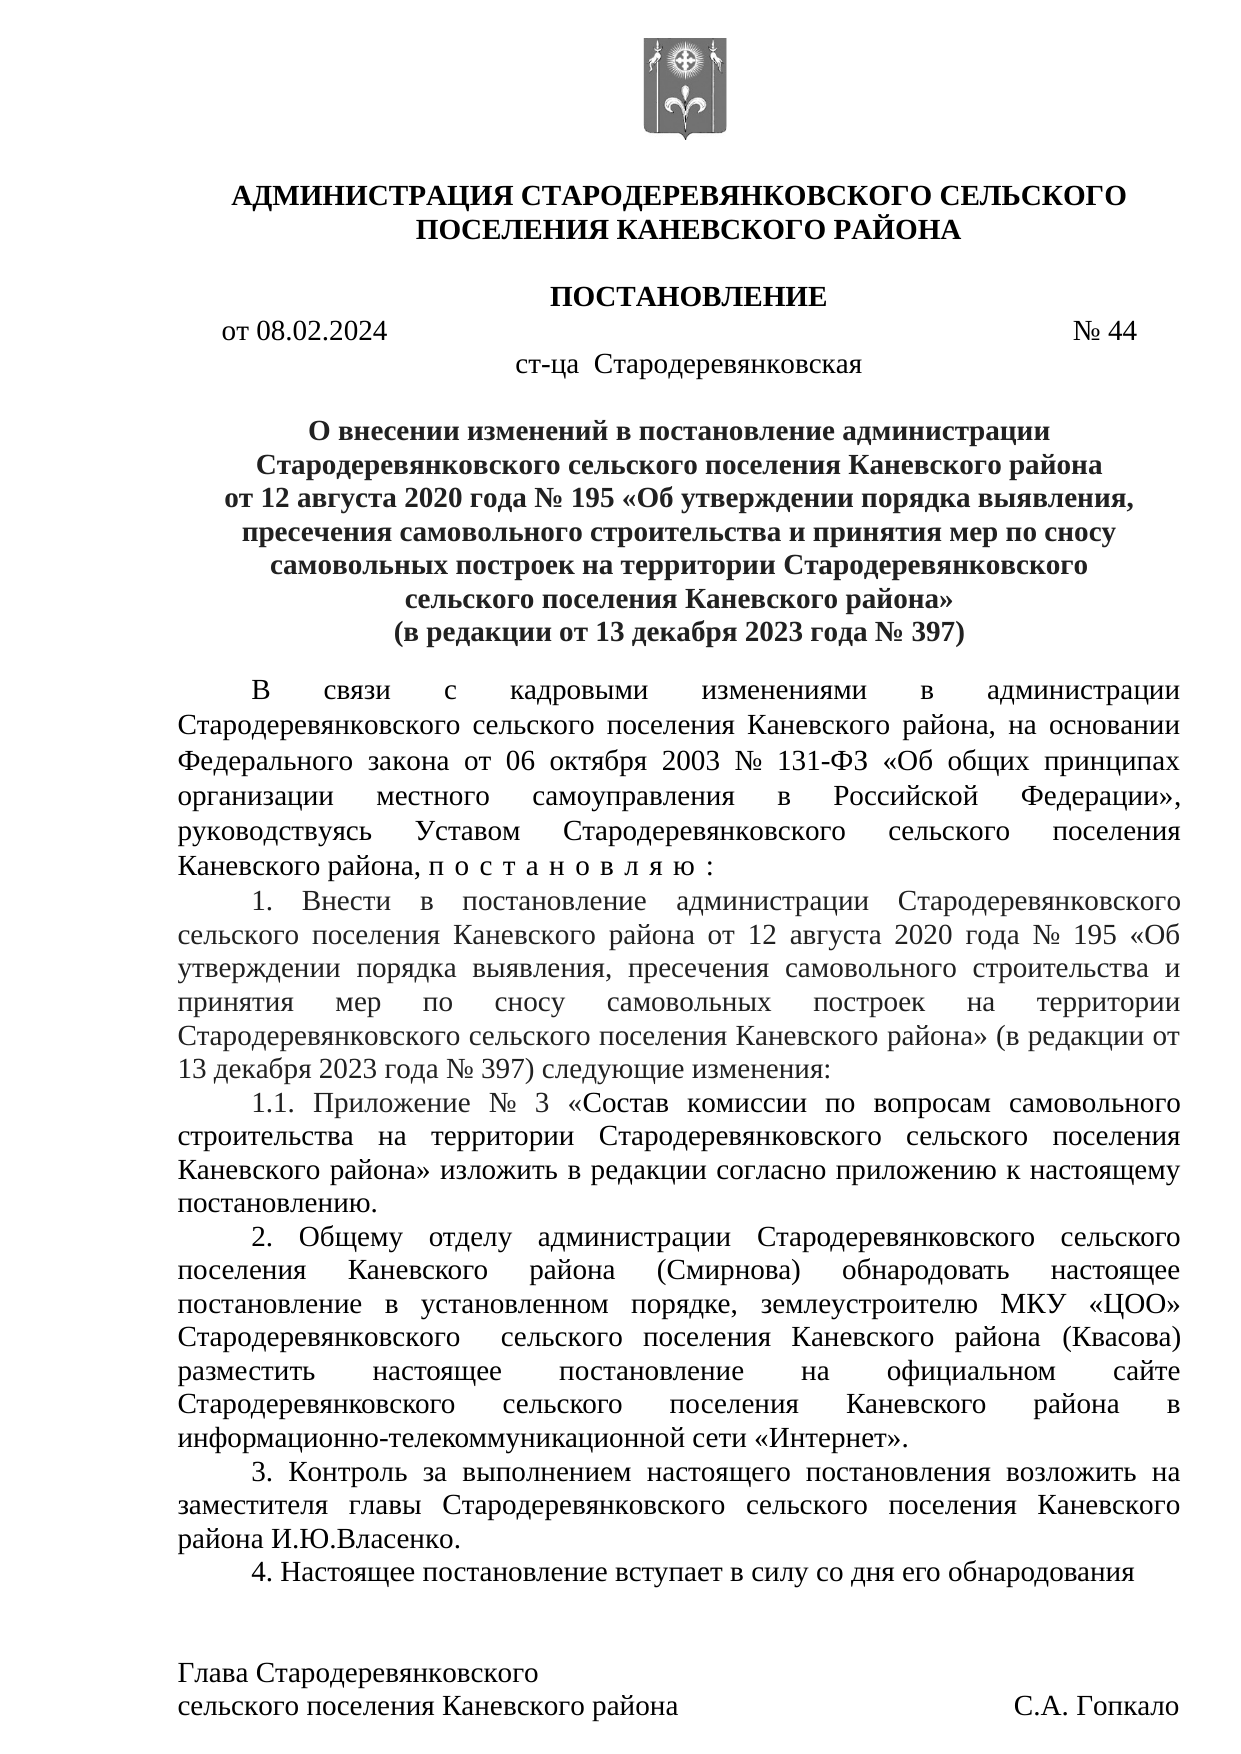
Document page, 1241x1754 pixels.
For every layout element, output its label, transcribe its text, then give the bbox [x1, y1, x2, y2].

text 3. Контроль за выполнением настоящего постановления возложить на заместителя главы Стародеревянковского сельского поселения Каневского района И.Ю.Власенко. [177, 1454, 1181, 1554]
text администрациЯ СТАРОДЕРЕВЯНКОВСКОГО сельского [177, 178, 1181, 212]
text поселения КАНЕВСКОГО РАЙОНА [196, 212, 1181, 246]
text ст-ца Стародеревянковская [196, 346, 1181, 380]
text О внесении изменений в постановление администрации Стародеревянковского сельского поселения Каневского района [177, 413, 1181, 480]
text от 08.02.2024 № 44 [177, 313, 1181, 346]
picture [643, 38, 727, 140]
text В связи с кадровыми изменениями в администрации Стародеревянковского сельского поселения Каневского района, на основании Федерального закона от 06 октября 2003 № 131-ФЗ «Об общих принципах организации местного самоуправления в Российской Федерации», руководствуясь Уставом Стародеревянковского сельского поселения Каневского района, постановляю: [177, 672, 1181, 708]
text от 12 августа 2020 года № 195 «Об утверждении порядка выявления, пресечения самовольного строительства и принятия мер по сносу самовольных построек на территории Стародеревянковского [177, 480, 1181, 581]
text 4. Настоящее постановление вступает в силу со дня его обнародования [177, 1554, 1181, 1588]
text сельского поселения Каневского района» [177, 581, 1181, 614]
text ПОСТАНОВЛЕНИЕ [196, 279, 1181, 313]
text (в редакции от 13 декабря 2023 года № 397) [177, 614, 1181, 648]
text 1.1. Приложение № 3 «Состав комиссии по вопросам самовольного строительства на территории Стародеревянковского сельского поселения Каневского района» изложить в редакции согласно приложению к настоящему постановлению. [177, 1085, 1181, 1219]
text Глава Стародеревянковского [177, 1655, 1181, 1688]
text сельского поселения Каневского района С.А. Гопкало [177, 1688, 1181, 1722]
text В связи с кадровыми изменениями в администрации Стародеревянковского сельского поселения Каневского района, на основании Федерального закона от 06 октября 2003 № 131-ФЗ «Об общих принципах организации местного самоуправления в Российской Федерации», руководствуясь Уставом Стародеревянковского сельского поселения Каневского района, постановляю: [177, 776, 1181, 882]
text 1. Внести в постановление администрации Стародеревянковского сельского поселения Каневского района от 12 августа 2020 года № 195 «Об утверждении порядка выявления, пресечения самовольного строительства и принятия мер по сносу самовольных построек на территории Стародеревянковского сельского поселения Каневского района» (в редакции от 13 декабря 2023 года № 397) следующие изменения: [177, 883, 1181, 1085]
text 2. Общему отделу администрации Стародеревянковского сельского поселения Каневского района (Смирнова) обнародовать настоящее постановление в установленном порядке, землеустроителю МКУ «ЦОО» Стародеревянковского сельского поселения Каневского района (Квасова) разместить настоящее постановление на официальном сайте Стародеревянковского сельского поселения Каневского района в информационно-телекоммуникационной сети «Интернет». [177, 1219, 1181, 1454]
